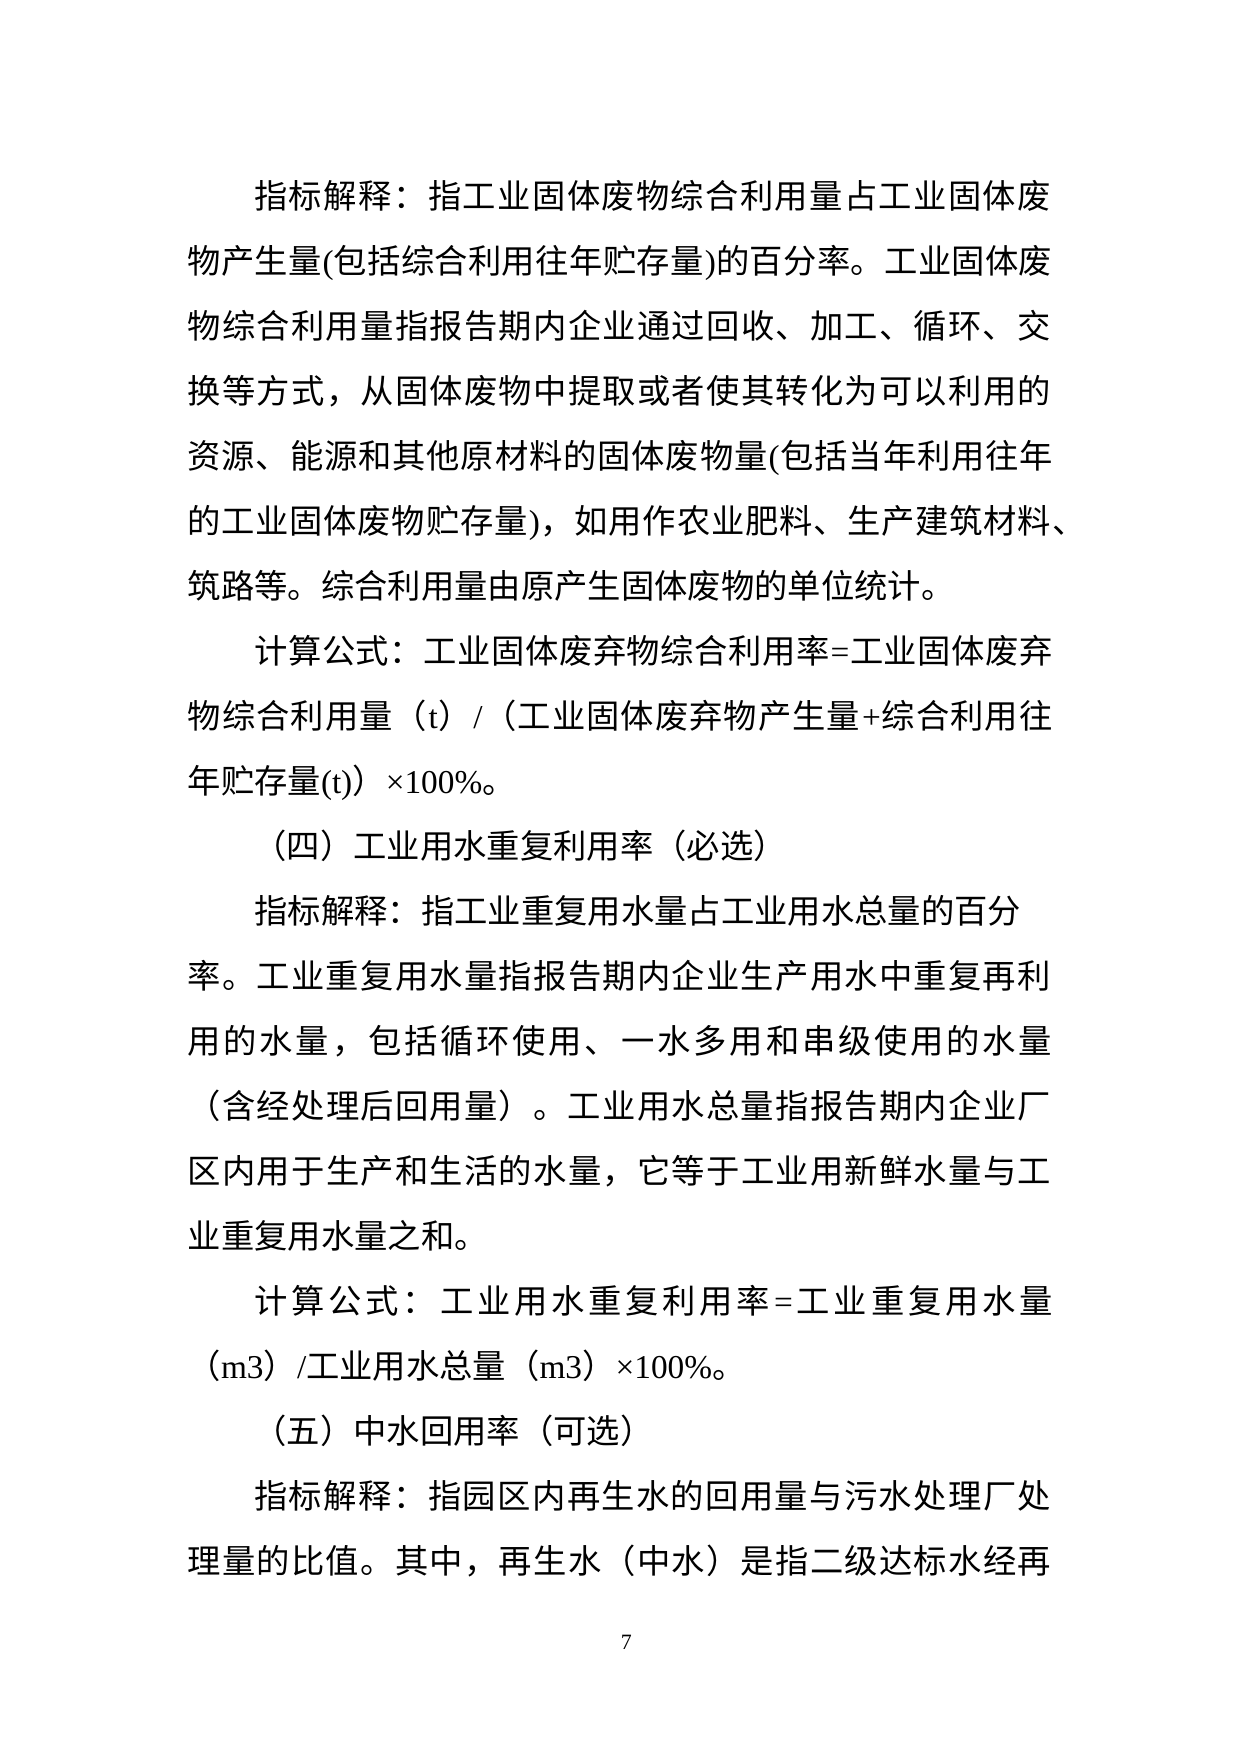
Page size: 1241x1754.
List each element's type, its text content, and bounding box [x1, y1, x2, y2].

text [187, 1462, 1053, 1592]
text 计算公式：工业固体废弃物综合利用率=工业固体废弃物综合利用量（t）/（工业固体废弃物产生量+综合利用往年贮存量(t)）×100%。 [187, 617, 1053, 812]
text （五）中水回用率（可选） [187, 1397, 1053, 1462]
text 指标解释：指工业重复用水量占工业用水总量的百分 [187, 877, 1053, 942]
text 指标解释：指工业固体废物综合利用量占工业固体废物产生量(包括综合利用往年贮存量)的百分率。工业固体废物综合利用量指报告期内企业通过回收、加工、循环、交换等方式，从固体废物中提取或者使其转化为可以利用的资源、能源和其他原材料的固体废物量(包括当年利用往年的工业固体废物贮存量)，如用作农业肥料、生产建筑材料、筑路等。综合利用量由原产生固体废物的单位统计。 [187, 162, 1053, 617]
text （四）工业用水重复利用率（必选） [187, 812, 1053, 877]
text 计算公式：工业用水重复利用率=工业重复用水量（m3）/工业用水总量（m3）×100%。 [187, 1267, 1053, 1397]
text 率。工业重复用水量指报告期内企业生产用水中重复再利用的水量，包括循环使用、一水多用和串级使用的水量（含经处理后回用量）。工业用水总量指报告期内企业厂区内用于生产和生活的水量，它等于工业用新鲜水量与工业重复用水量之和。 [187, 942, 1053, 1267]
